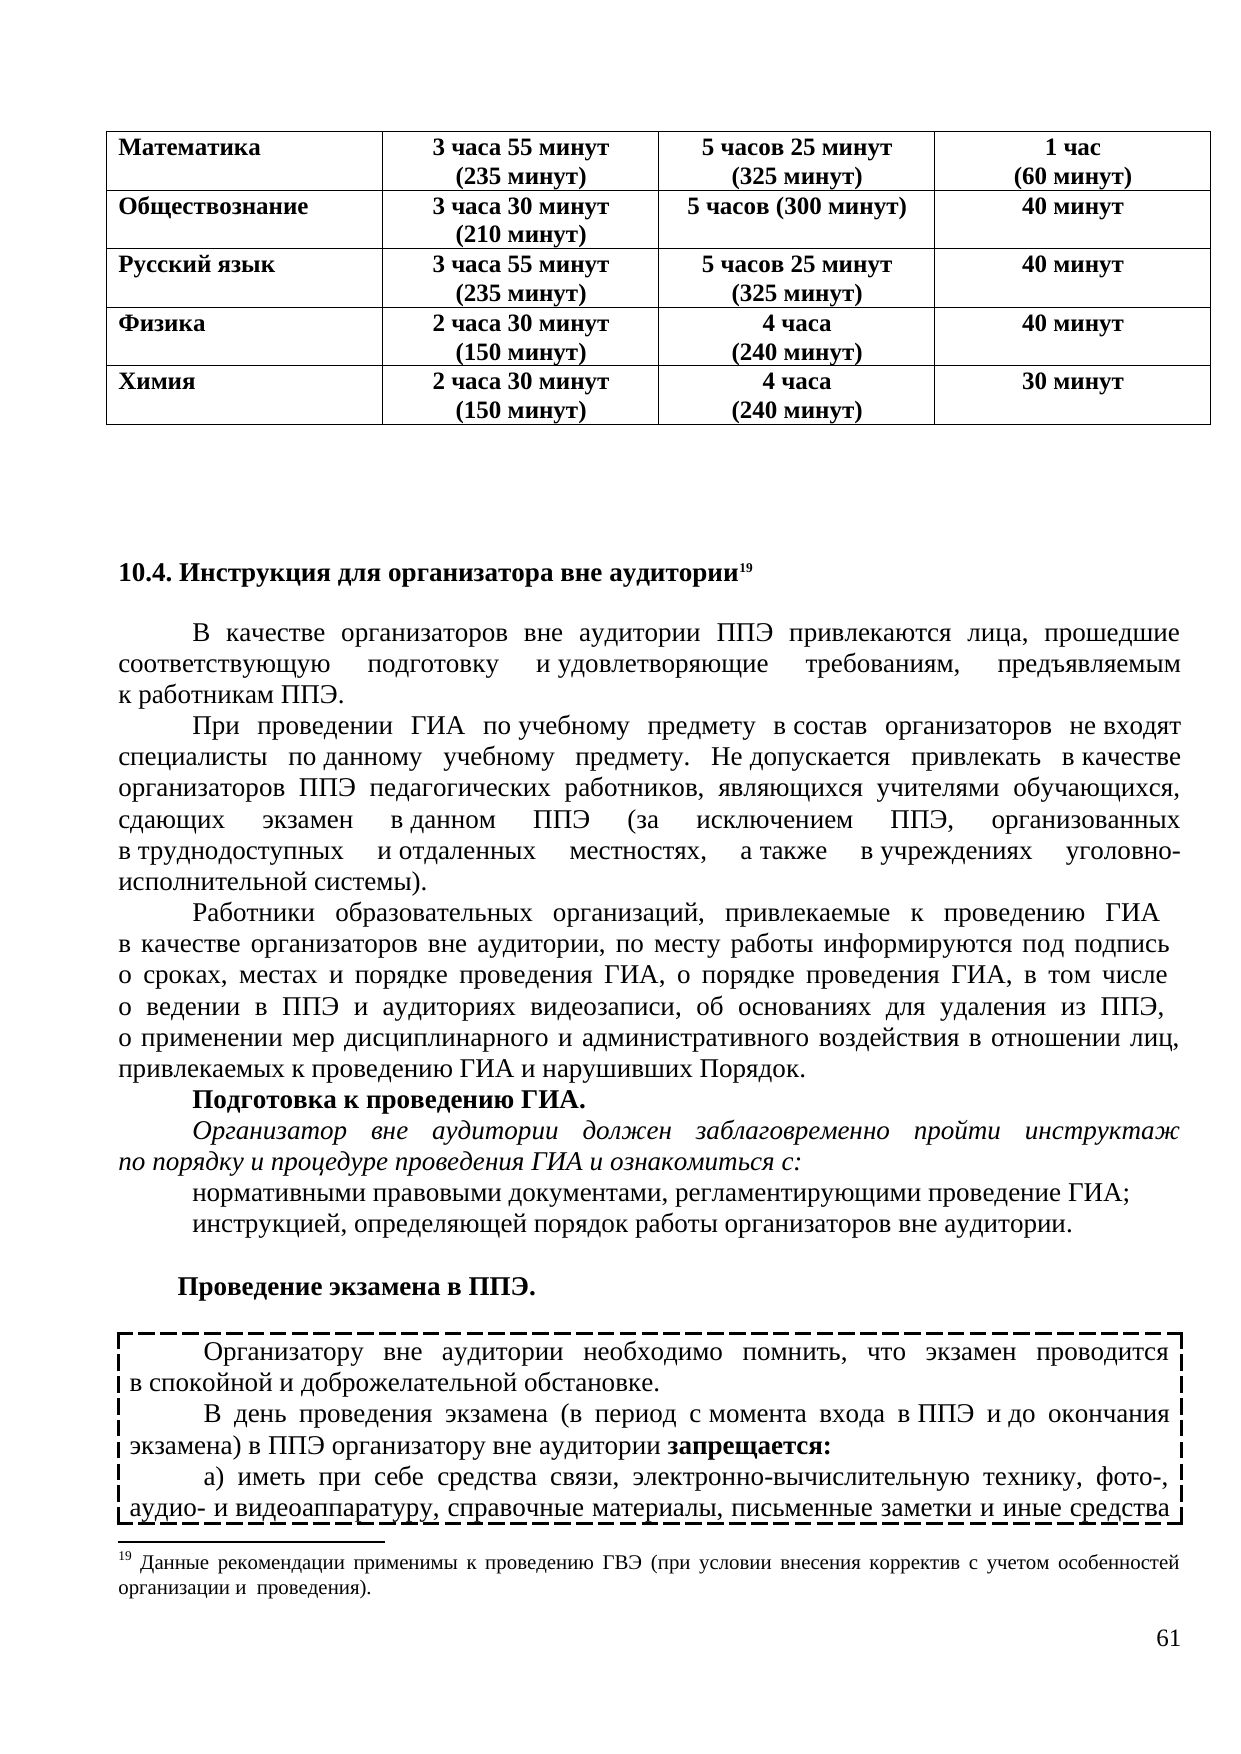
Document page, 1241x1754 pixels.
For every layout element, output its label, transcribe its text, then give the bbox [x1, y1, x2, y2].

table_cell 40 минут [935, 191, 1210, 248]
table_cell 5 часов 25 минут (325 минут) [659, 132, 934, 190]
text При проведении ГИА по учебному предмету в состав организаторов не входят специалисты по данному учебному предмету. Не допускается привлекать в качестве организаторов ППЭ педагогических работников, являющихся учителями обучающихся, сдающих экзамен в данном ППЭ (за исключением ППЭ, организованных в труднодоступных и отдаленных местностях, а также в учреждениях уголовно-исполнительной системы). [118, 709, 1181, 896]
text Подготовка к проведению ГИА. [118, 1083, 1181, 1114]
table_cell 5 часов (300 минут) [659, 191, 934, 248]
text В качестве организаторов вне аудитории ППЭ привлекаются лица, прошедшие соответствующую подготовку и удовлетворяющие требованиям, предъявляемым к работникам ППЭ. [118, 616, 1181, 709]
table_cell 5 часов 25 минут (325 минут) [659, 249, 934, 307]
table_cell 40 минут [935, 249, 1210, 307]
table_cell 4 часа (240 минут) [659, 308, 934, 365]
text Организатор вне аудитории должен заблаговременно пройти инструктаж по порядку и процедуре проведения ГИА и ознакомиться с: [118, 1114, 1181, 1176]
table_cell 3 часа 30 минут (210 минут) [383, 191, 658, 248]
text инструкцией, определяющей порядок работы организаторов вне аудитории. [118, 1208, 1181, 1239]
table_cell 2 часа 30 минут (150 минут) [383, 308, 658, 365]
table_cell 4 часа (240 минут) [659, 366, 934, 424]
text Работники образовательных организаций, привлекаемые к проведению ГИА в качестве организаторов вне аудитории, по месту работы информируются под подпись о сроках, местах и порядке проведения ГИА, о порядке проведения ГИА, в том числе о ведении в ППЭ и аудиториях видеозаписи, об основаниях для удаления из ППЭ, о применении мер дисциплинарного и административного воздействия в отношении лиц, привлекаемых к проведению ГИА и нарушивших Порядок. [118, 896, 1181, 1083]
table_cell 3 часа 55 минут (235 минут) [383, 249, 658, 307]
table_cell 1 час (60 минут) [935, 132, 1210, 190]
table_cell Обществознание [107, 191, 382, 248]
subtitle 10.4. Инструкция для организатора вне аудитории [118, 556, 1181, 587]
table_cell 30 минут [935, 366, 1210, 424]
table_cell Химия [107, 366, 382, 424]
table_cell Физика [107, 308, 382, 365]
table_cell Математика [107, 132, 382, 190]
table_cell 40 минут [935, 308, 1210, 365]
table_cell 3 часа 55 минут (235 минут) [383, 132, 658, 190]
text Проведение экзамена в ППЭ. [118, 1270, 1181, 1301]
table_cell Русский язык [107, 249, 382, 307]
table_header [118, 1332, 1181, 1522]
text нормативными правовыми документами, регламентирующими проведение ГИА; [118, 1176, 1181, 1208]
table_cell 2 часа 30 минут (150 минут) [383, 366, 658, 424]
